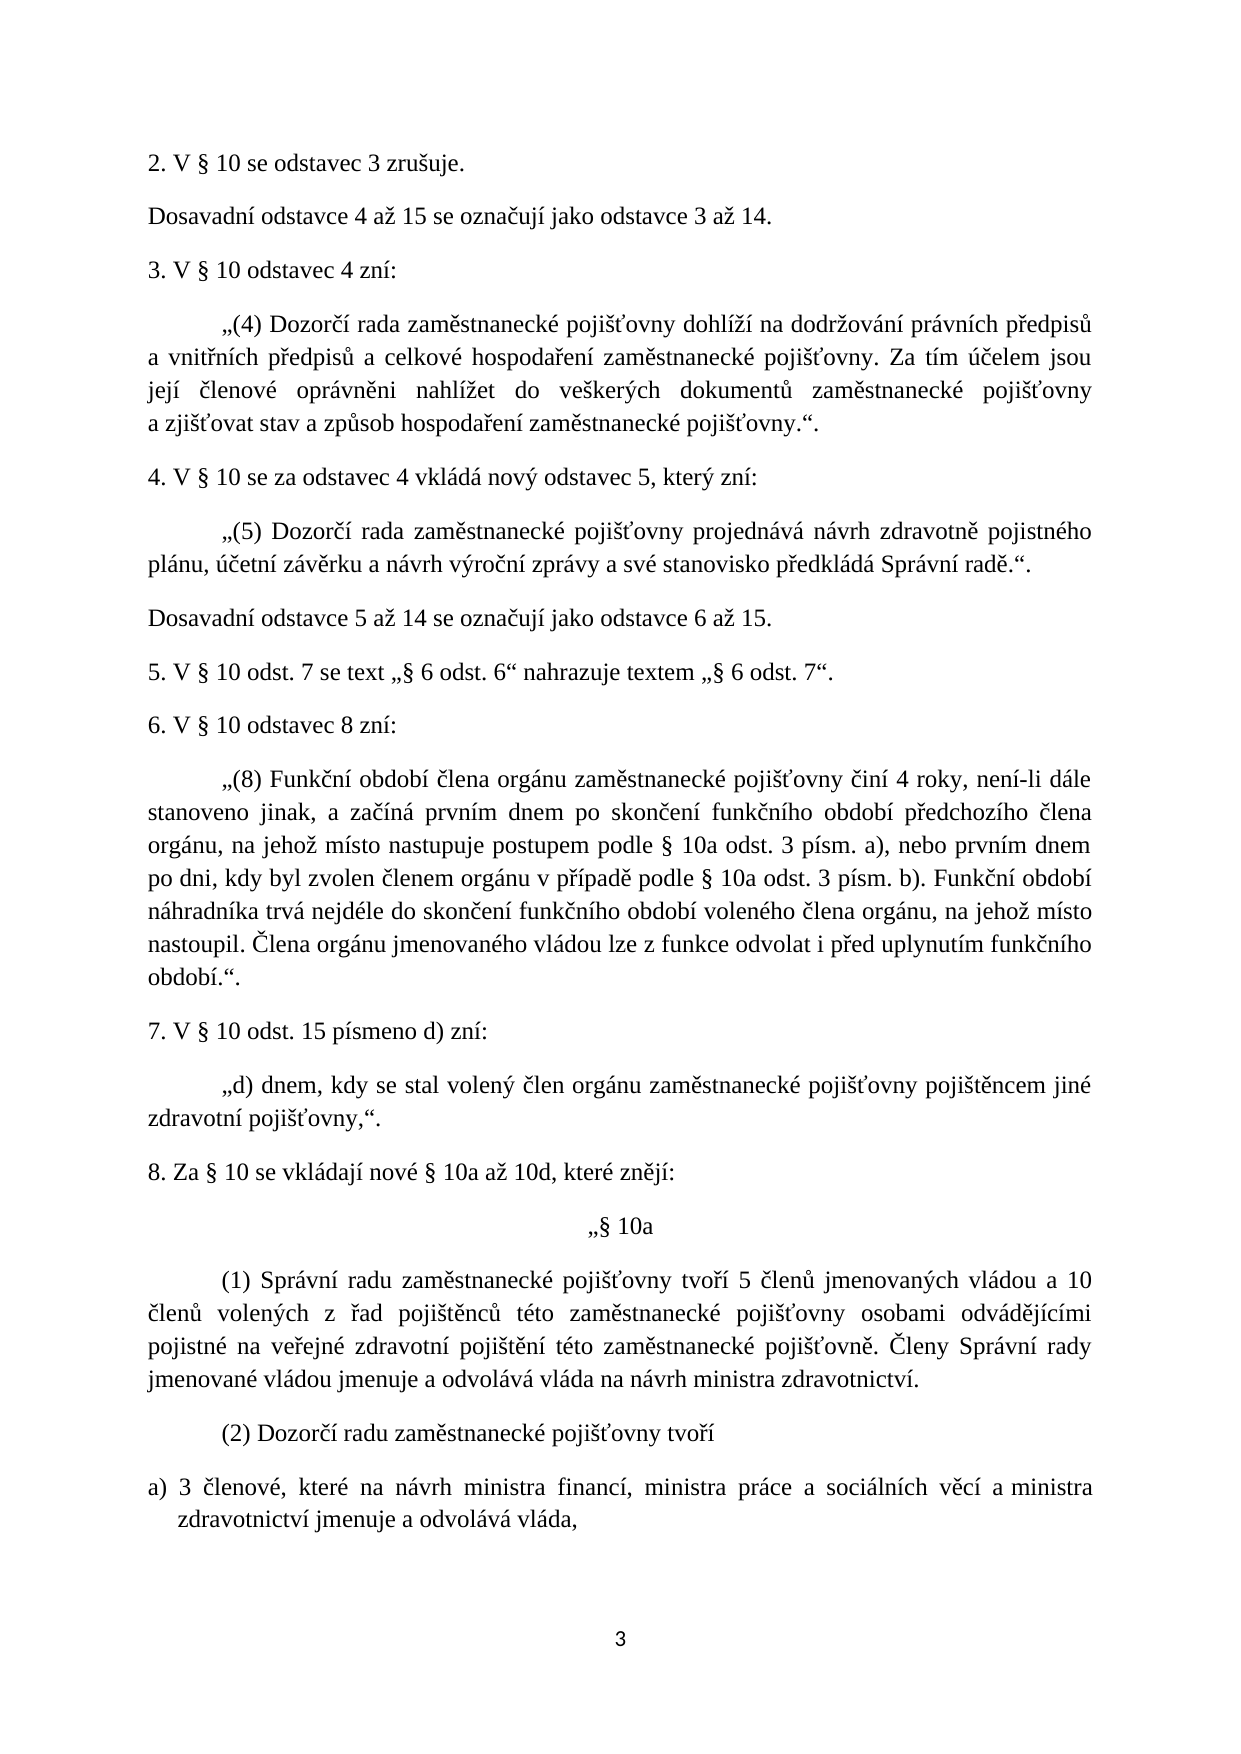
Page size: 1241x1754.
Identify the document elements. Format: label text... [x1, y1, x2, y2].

text 2. V § 10 se odstavec 3 zrušuje. [148, 148, 1093, 176]
text „(8) Funkční období člena orgánu zaměstnanecké pojišťovny činí 4 roky, není-li dále stanoveno jinak, a začíná prvním dnem po skončení funkčního období předchozího člena orgánu, na jehož místo nastupuje postupem podle § 10a odst. 3 písm. a), nebo prvním dnem po dni, kdy byl zvolen členem orgánu v případě podle § 10a odst. 3 písm. b). Funkční období náhradníka trvá nejdéle do skončení funkčního období voleného člena orgánu, na jehož místo nastoupil. Člena orgánu jmenovaného vládou lze z funkce odvolat i před uplynutím funkčního období.“. [148, 764, 1093, 991]
text (2) Dozorčí radu zaměstnanecké pojišťovny tvoří [148, 1418, 1093, 1446]
text „(4) Dozorčí rada zaměstnanecké pojišťovny dohlíží na dodržování právních předpisů a vnitřních předpisů a celkové hospodaření zaměstnanecké pojišťovny. Za tím účelem jsou její členové oprávněni nahlížet do veškerých dokumentů zaměstnanecké pojišťovny a zjišťovat stav a způsob hospodaření zaměstnanecké pojišťovny.“. [148, 309, 1093, 437]
text (1) Správní radu zaměstnanecké pojišťovny tvoří 5 členů jmenovaných vládou a 10 členů volených z řad pojištěnců této zaměstnanecké pojišťovny osobami odvádějícími pojistné na veřejné zdravotní pojištění této zaměstnanecké pojišťovně. Členy Správní rady jmenované vládou jmenuje a odvolává vláda na návrh ministra zdravotnictví. [148, 1265, 1093, 1393]
text „§ 10a [148, 1211, 1093, 1240]
text 3. V § 10 odstavec 4 zní: [148, 255, 1093, 284]
text 6. V § 10 odstavec 8 zní: [148, 711, 1093, 739]
text 8. Za § 10 se vkládají nové § 10a až 10d, které znějí: [148, 1157, 1093, 1186]
text Dosavadní odstavce 5 až 14 se označují jako odstavce 6 až 15. [148, 603, 1093, 632]
text 7. V § 10 odst. 15 písmeno d) zní: [148, 1016, 1093, 1045]
text „(5) Dozorčí rada zaměstnanecké pojišťovny projednává návrh zdravotně pojistného plánu, účetní závěrku a návrh výroční zprávy a své stanovisko předkládá Správní radě.“. [148, 516, 1093, 578]
text „d) dnem, kdy se stal volený člen orgánu zaměstnanecké pojišťovny pojištěncem jiné zdravotní pojišťovny,“. [148, 1070, 1093, 1132]
text Dosavadní odstavce 4 až 15 se označují jako odstavce 3 až 14. [148, 201, 1093, 230]
text 5. V § 10 odst. 7 se text „§ 6 odst. 6“ nahrazuje textem „§ 6 odst. 7“. [148, 657, 1093, 685]
text a) 3 členové, které na návrh ministra financí, ministra práce a sociálních věcí a ministra zdravotnictví jmenuje a odvolává vláda, [148, 1472, 1093, 1533]
text 4. V § 10 se za odstavec 4 vkládá nový odstavec 5, který zní: [148, 462, 1093, 491]
